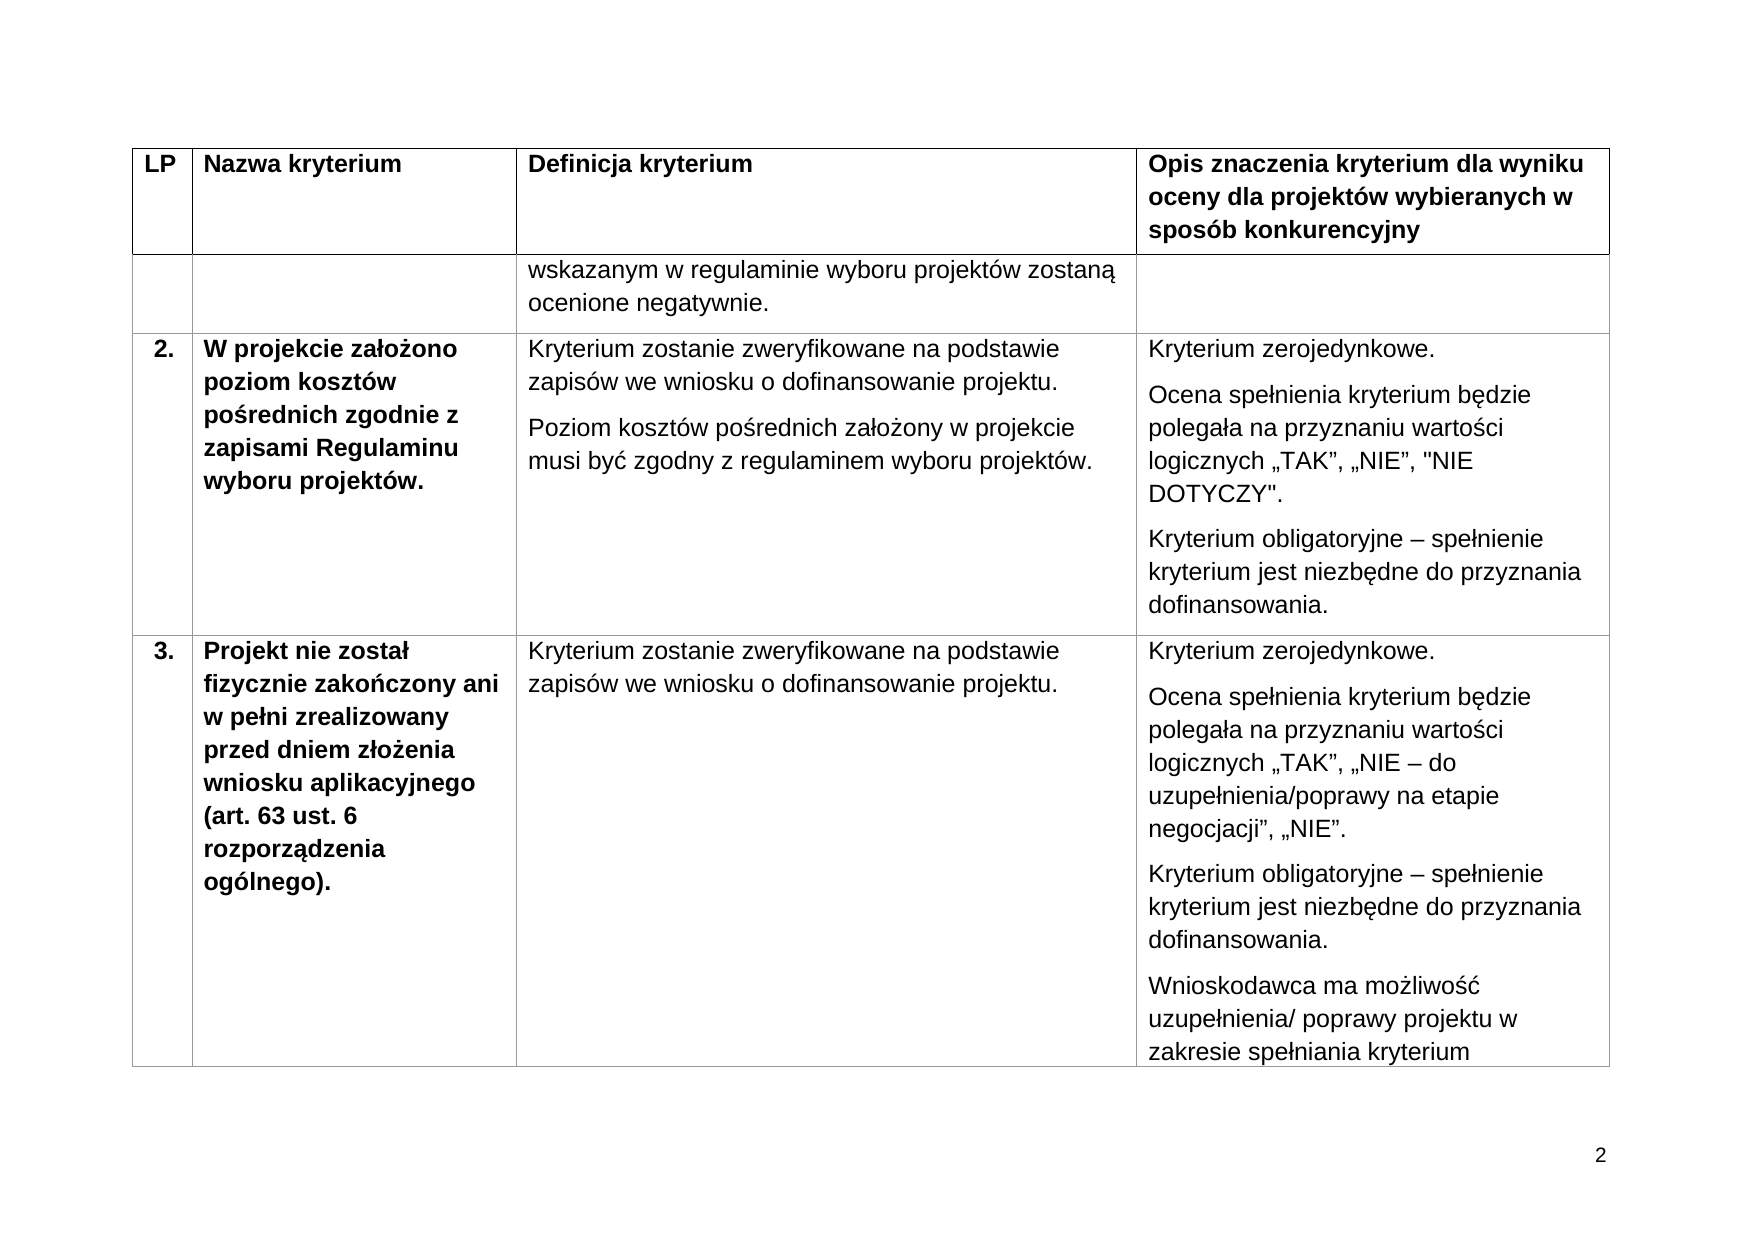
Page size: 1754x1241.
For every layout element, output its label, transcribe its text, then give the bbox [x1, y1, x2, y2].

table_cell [1137, 255, 1609, 333]
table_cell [193, 255, 516, 333]
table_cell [1137, 636, 1609, 1066]
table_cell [517, 255, 1136, 333]
table_cell Kryterium zerojedynkowe. Ocena spełnienia kryterium będzie polegała na przyznaniu wartości logicznych „TAK”, „NIE”, "NIE DOTYCZY". Kryterium obligatoryjne – spełnienie kryterium jest niezbędne do przyznania dofinansowania. [1137, 334, 1609, 635]
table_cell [193, 636, 516, 1066]
table_header Nazwa kryterium [193, 149, 516, 254]
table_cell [517, 636, 1136, 1066]
table_cell [133, 255, 192, 333]
table_cell W projekcie założono poziom kosztów pośrednich zgodnie z zapisami Regulaminu wyboru projektów. [193, 334, 516, 635]
table_header LP [133, 149, 192, 254]
table_header Definicja kryterium [517, 149, 1136, 254]
table_cell [133, 636, 192, 1066]
table_cell [133, 334, 192, 635]
table_header Opis znaczenia kryterium dla wyniku oceny dla projektów wybieranych w sposób konkurencyjny [1137, 149, 1609, 254]
table_cell Kryterium zostanie zweryfikowane na podstawie zapisów we wniosku o dofinansowanie projektu. Poziom kosztów pośrednich założony w projekcie musi być zgodny z regulaminem wyboru projektów. [517, 334, 1136, 635]
